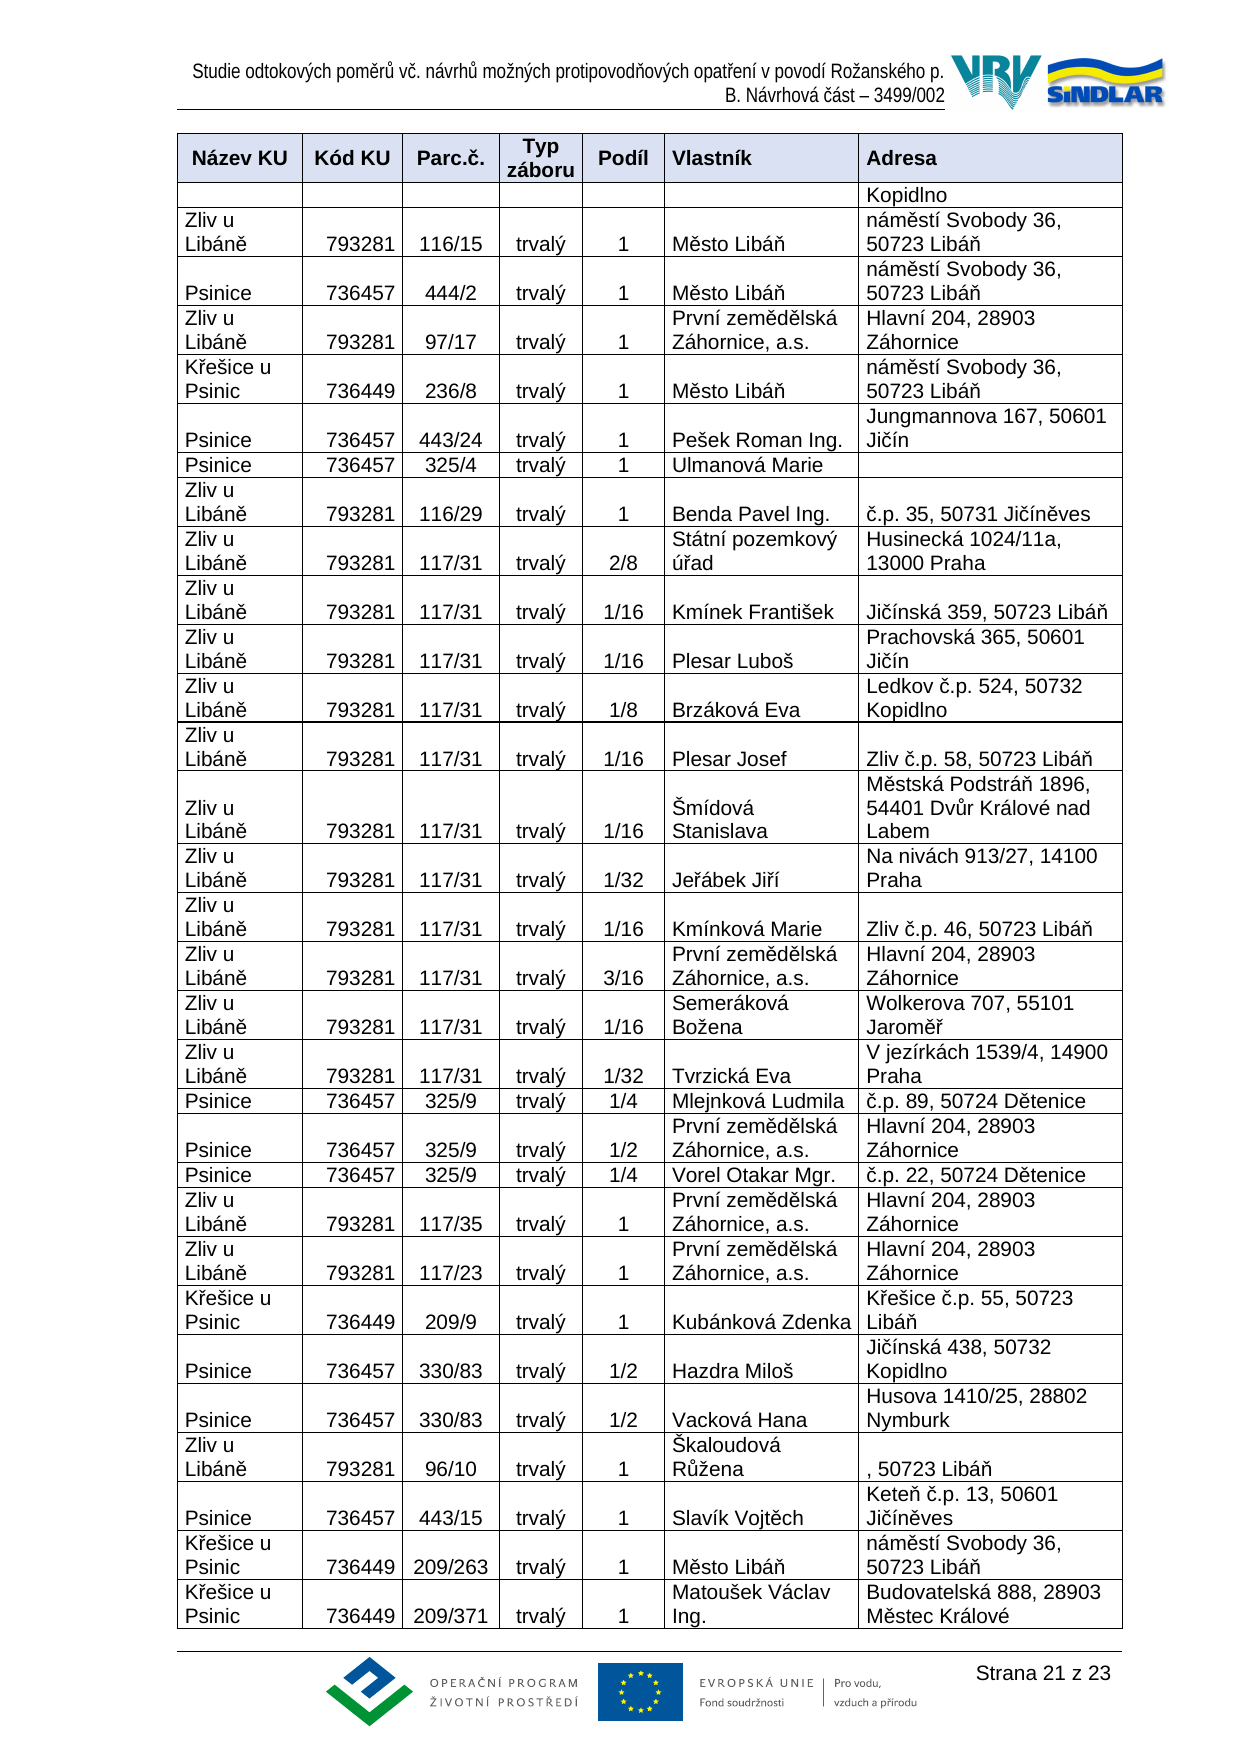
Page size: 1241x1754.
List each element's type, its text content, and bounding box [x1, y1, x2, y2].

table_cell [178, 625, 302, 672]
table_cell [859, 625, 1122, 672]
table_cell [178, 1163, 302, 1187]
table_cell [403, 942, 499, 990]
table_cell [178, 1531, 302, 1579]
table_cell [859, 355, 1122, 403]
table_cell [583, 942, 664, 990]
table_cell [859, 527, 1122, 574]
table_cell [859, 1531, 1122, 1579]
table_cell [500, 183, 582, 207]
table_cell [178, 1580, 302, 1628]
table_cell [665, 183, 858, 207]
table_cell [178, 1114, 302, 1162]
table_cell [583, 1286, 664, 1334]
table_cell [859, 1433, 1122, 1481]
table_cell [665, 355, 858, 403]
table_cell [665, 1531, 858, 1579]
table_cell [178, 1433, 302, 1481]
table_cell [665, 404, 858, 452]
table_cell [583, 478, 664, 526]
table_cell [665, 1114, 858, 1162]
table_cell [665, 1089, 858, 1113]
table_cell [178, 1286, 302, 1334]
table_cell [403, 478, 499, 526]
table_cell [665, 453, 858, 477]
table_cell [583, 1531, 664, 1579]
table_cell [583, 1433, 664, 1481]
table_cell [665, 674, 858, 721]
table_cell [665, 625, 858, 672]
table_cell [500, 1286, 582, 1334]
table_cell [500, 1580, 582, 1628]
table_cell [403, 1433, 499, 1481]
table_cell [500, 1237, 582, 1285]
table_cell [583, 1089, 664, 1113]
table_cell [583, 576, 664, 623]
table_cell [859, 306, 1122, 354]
table_header Vlastník [665, 134, 858, 182]
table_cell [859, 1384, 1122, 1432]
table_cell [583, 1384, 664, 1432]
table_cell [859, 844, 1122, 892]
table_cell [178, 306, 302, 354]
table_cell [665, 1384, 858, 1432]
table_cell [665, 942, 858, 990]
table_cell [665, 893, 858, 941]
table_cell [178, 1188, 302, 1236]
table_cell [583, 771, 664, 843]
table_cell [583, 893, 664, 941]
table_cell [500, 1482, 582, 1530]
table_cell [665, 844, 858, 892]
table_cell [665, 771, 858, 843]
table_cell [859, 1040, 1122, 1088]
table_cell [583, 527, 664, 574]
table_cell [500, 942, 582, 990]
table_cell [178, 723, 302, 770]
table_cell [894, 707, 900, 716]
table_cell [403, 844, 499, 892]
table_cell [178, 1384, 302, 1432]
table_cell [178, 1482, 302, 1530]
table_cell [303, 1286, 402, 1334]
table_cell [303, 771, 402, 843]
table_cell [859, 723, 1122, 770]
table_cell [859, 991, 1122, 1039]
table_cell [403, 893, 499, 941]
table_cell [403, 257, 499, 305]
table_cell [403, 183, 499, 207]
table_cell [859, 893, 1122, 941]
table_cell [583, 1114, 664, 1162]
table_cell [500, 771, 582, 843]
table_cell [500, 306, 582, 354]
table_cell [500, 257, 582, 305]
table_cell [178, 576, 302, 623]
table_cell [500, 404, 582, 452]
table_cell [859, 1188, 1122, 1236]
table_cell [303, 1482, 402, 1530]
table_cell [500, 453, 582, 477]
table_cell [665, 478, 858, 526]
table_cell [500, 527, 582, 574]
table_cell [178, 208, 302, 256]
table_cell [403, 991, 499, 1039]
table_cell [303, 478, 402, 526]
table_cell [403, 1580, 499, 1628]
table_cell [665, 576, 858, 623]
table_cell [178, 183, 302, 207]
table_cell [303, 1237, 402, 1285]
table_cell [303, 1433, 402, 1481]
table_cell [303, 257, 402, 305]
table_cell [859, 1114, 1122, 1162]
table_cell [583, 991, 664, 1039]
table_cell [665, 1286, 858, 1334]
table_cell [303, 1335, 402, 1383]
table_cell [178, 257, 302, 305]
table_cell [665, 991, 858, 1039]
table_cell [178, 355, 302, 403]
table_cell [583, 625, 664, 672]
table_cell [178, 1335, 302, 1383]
table_header Kód KU [303, 134, 402, 182]
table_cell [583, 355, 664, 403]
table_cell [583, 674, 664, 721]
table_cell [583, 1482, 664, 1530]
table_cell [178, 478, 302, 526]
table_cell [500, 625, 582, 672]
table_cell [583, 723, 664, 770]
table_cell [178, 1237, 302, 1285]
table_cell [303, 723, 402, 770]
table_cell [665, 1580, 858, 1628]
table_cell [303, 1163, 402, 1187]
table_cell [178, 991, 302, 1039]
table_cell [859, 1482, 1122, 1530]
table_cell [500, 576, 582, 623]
table_header Název KU [178, 134, 302, 182]
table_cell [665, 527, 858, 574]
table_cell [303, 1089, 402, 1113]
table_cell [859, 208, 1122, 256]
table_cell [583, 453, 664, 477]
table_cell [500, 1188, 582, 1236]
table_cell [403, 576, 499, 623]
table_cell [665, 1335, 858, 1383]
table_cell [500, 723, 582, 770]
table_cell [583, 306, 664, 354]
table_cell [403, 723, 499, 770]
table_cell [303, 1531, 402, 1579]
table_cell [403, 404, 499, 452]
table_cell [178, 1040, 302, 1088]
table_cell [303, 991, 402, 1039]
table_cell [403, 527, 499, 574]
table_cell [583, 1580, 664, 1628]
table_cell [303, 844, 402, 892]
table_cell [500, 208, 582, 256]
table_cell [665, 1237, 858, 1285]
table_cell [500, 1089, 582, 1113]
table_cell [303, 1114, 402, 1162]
picture [950, 54, 1043, 111]
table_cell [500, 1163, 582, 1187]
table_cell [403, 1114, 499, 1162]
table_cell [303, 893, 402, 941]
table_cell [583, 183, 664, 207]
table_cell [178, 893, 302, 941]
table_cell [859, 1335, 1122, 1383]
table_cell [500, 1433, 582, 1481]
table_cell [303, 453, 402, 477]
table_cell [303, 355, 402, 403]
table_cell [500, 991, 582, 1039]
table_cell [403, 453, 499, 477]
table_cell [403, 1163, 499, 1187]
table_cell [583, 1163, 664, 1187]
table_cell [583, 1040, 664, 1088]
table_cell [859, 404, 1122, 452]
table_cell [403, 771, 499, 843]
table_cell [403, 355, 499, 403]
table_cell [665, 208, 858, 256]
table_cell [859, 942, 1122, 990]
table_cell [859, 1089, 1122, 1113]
table_header Typ záboru [500, 134, 582, 182]
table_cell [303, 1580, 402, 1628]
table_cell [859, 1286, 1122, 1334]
table_header Podíl [583, 134, 664, 182]
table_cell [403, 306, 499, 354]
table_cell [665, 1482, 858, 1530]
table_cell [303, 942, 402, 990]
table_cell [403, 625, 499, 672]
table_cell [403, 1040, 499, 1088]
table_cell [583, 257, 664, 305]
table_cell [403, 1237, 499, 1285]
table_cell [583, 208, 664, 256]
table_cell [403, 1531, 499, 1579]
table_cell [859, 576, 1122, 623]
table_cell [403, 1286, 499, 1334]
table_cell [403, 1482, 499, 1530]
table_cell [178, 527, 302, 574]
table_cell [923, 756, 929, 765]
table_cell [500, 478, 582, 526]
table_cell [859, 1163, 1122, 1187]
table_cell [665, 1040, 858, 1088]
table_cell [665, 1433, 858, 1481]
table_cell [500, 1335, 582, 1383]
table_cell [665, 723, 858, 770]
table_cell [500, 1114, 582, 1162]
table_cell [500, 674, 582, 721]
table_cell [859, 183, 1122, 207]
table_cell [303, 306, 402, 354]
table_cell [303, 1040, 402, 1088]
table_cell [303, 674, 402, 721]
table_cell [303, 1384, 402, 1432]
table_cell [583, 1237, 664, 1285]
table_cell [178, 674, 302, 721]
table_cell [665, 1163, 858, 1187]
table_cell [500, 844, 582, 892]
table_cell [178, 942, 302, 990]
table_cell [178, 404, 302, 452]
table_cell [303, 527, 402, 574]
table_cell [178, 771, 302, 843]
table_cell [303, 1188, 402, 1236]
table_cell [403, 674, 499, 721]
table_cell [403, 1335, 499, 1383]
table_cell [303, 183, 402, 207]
picture [1047, 57, 1167, 108]
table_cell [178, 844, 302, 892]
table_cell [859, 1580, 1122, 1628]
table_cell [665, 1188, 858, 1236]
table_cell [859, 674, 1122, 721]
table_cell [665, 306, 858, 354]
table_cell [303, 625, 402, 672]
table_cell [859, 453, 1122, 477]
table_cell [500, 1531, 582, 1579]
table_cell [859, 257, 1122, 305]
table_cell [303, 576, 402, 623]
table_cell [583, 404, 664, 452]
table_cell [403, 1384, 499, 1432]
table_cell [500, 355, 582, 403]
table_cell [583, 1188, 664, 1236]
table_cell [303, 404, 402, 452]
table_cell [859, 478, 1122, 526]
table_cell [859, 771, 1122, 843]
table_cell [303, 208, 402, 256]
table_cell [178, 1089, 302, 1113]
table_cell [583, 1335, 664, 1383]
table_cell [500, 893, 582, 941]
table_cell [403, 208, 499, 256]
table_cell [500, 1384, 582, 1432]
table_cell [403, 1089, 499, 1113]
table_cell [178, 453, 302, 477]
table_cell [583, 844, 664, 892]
table_header Parc.č. [403, 134, 499, 182]
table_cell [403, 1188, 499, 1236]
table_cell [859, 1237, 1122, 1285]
table_header Adresa [859, 134, 1122, 182]
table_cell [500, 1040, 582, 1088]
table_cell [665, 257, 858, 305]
